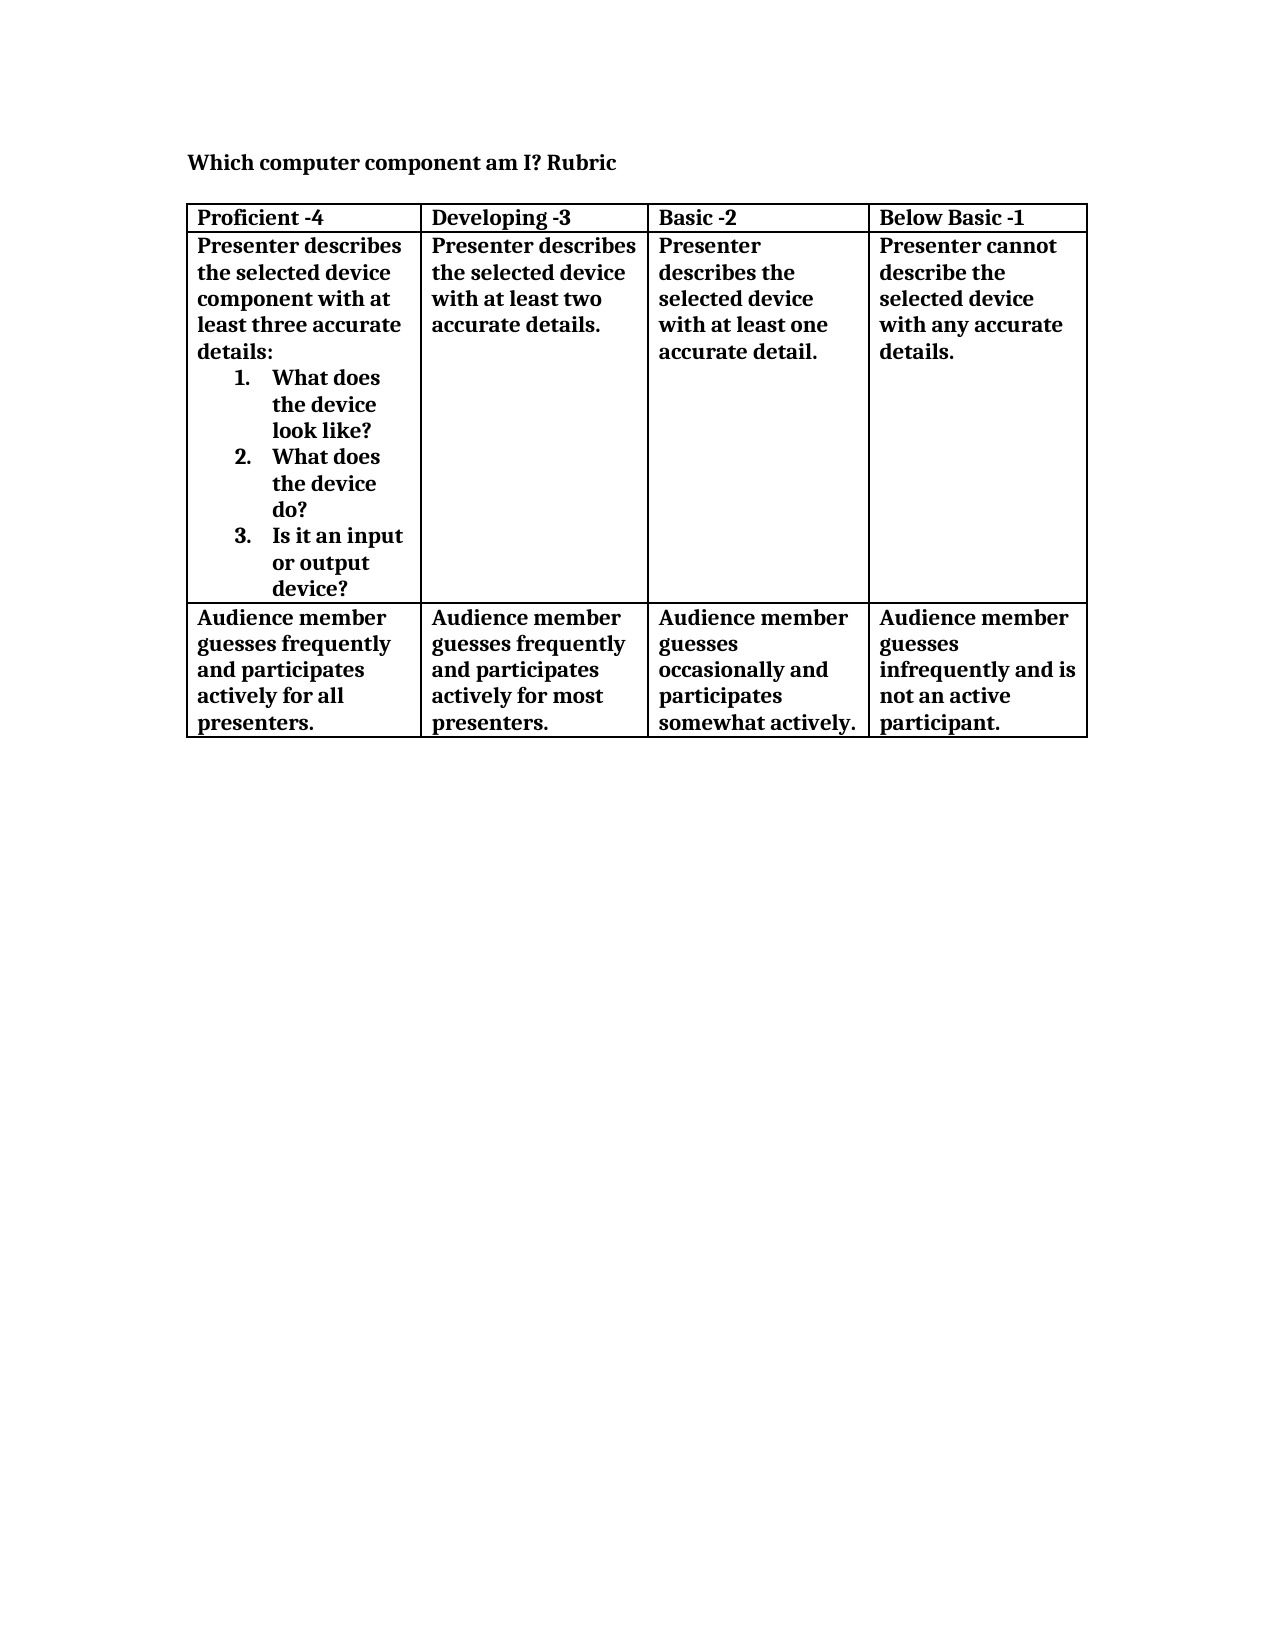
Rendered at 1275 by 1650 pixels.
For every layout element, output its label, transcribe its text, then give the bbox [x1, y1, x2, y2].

table_cell Presenter cannot describe the selected device with any accurate details. [870, 233, 1086, 602]
table_cell Audience member guesses occasionally and participates somewhat actively. [649, 604, 868, 736]
table_header Proficient -4 [188, 205, 420, 231]
table_header Below Basic -1 [870, 205, 1086, 231]
table_cell Presenter describes the selected device with at least two accurate details. [422, 233, 647, 602]
table_cell Audience member guesses frequently and participates actively for all presenters. [188, 604, 420, 736]
table_cell Presenter describes the selected device with at least one accurate detail. [649, 233, 868, 602]
table_header Developing -3 [422, 205, 647, 231]
table_cell Audience member guesses infrequently and is not an active participant. [870, 604, 1086, 736]
text Which computer component am I? Rubric [187, 150, 1087, 176]
table_header Basic -2 [649, 205, 868, 231]
table_cell Audience member guesses frequently and participates actively for most presenters. [422, 604, 647, 736]
table_cell Presenter describes the selected device component with at least three accurate details: What does the device look like? What does the device do? Is it an input or output device? [188, 233, 420, 602]
